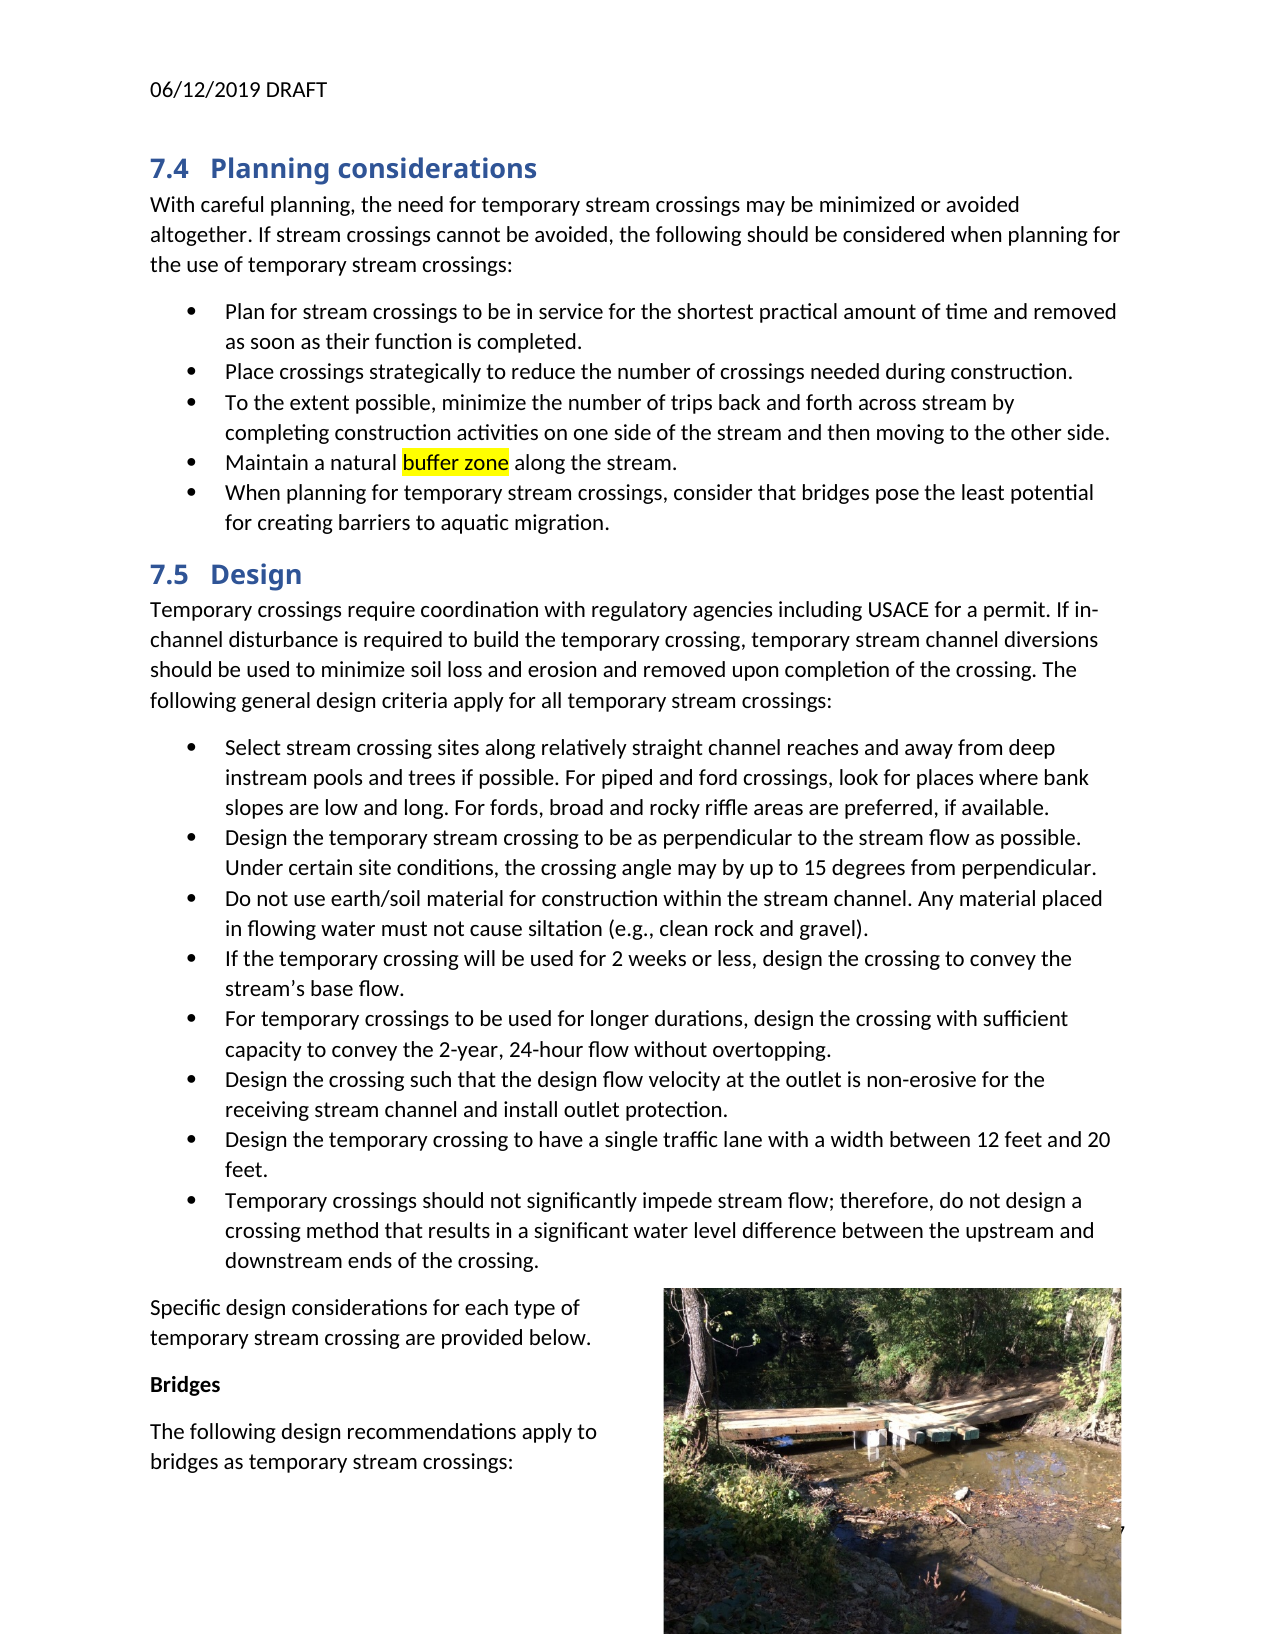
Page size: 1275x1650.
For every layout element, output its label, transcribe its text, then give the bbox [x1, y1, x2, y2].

text Specific design considerations for each type of temporary stream crossing are provided below. [150, 1293, 662, 1351]
list When planning for temporary stream crossings, consider that bridges pose the least potential for creating barriers to aquatic migration. [187, 478, 1125, 537]
subtitle Design [150, 555, 1125, 592]
list Plan for stream crossings to be in service for the shortest practical amount of time and removed as soon as their function is completed. [187, 297, 1125, 355]
list Design the temporary crossing to have a single traffic lane with a width between 12 feet and 20 feet. [187, 1125, 1125, 1184]
text Bridges [150, 1370, 662, 1398]
subtitle Planning considerations [150, 150, 1125, 187]
text With careful planning, the need for temporary stream crossings may be minimized or avoided altogether. If stream crossings cannot be avoided, the following should be considered when planning for the use of temporary stream crossings: [150, 190, 1125, 278]
text The following design recommendations apply to bridges as temporary stream crossings: [150, 1417, 662, 1475]
list Temporary crossings should not significantly impede stream flow; therefore, do not design a crossing method that results in a significant water level difference between the upstream and downstream ends of the crossing. [187, 1186, 1125, 1274]
list Select stream crossing sites along relatively straight channel reaches and away from deep instream pools and trees if possible. For piped and ford crossings, look for places where bank slopes are low and long. For fords, broad and rocky riffle areas are preferred, if available. [187, 733, 1125, 821]
list Design the crossing such that the design flow velocity at the outlet is non-erosive for the receiving stream channel and install outlet protection. [187, 1065, 1125, 1123]
list If the temporary crossing will be used for 2 weeks or less, design the crossing to convey the stream’s base flow. [187, 944, 1125, 1002]
list Do not use earth/soil material for construction within the stream channel. Any material placed in flowing water must not cause siltation (e.g., clean rock and gravel). [187, 884, 1125, 942]
list Place crossings strategically to reduce the number of crossings needed during construction. [187, 357, 1125, 386]
list Design the temporary stream crossing to be as perpendicular to the stream flow as possible. Under certain site conditions, the crossing angle may by up to 15 degrees from perpendicular. [187, 823, 1125, 882]
picture [662, 1288, 1122, 1632]
list For temporary crossings to be used for longer durations, design the crossing with sufficient capacity to convey the 2-year, 24-hour flow without overtopping. [187, 1004, 1125, 1063]
list Maintain a natural buffer zone along the stream. [509, 448, 1125, 476]
text Temporary crossings require coordination with regulatory agencies including USACE for a permit. If in-channel disturbance is required to build the temporary crossing, temporary stream channel diversions should be used to minimize soil loss and erosion and removed upon completion of the crossing. The following general design criteria apply for all temporary stream crossings: [150, 595, 1125, 714]
list Maintain a natural buffer zone along the stream. [187, 448, 402, 476]
list To the extent possible, minimize the number of trips back and forth across stream by completing construction activities on one side of the stream and then moving to the other side. [187, 388, 1125, 446]
